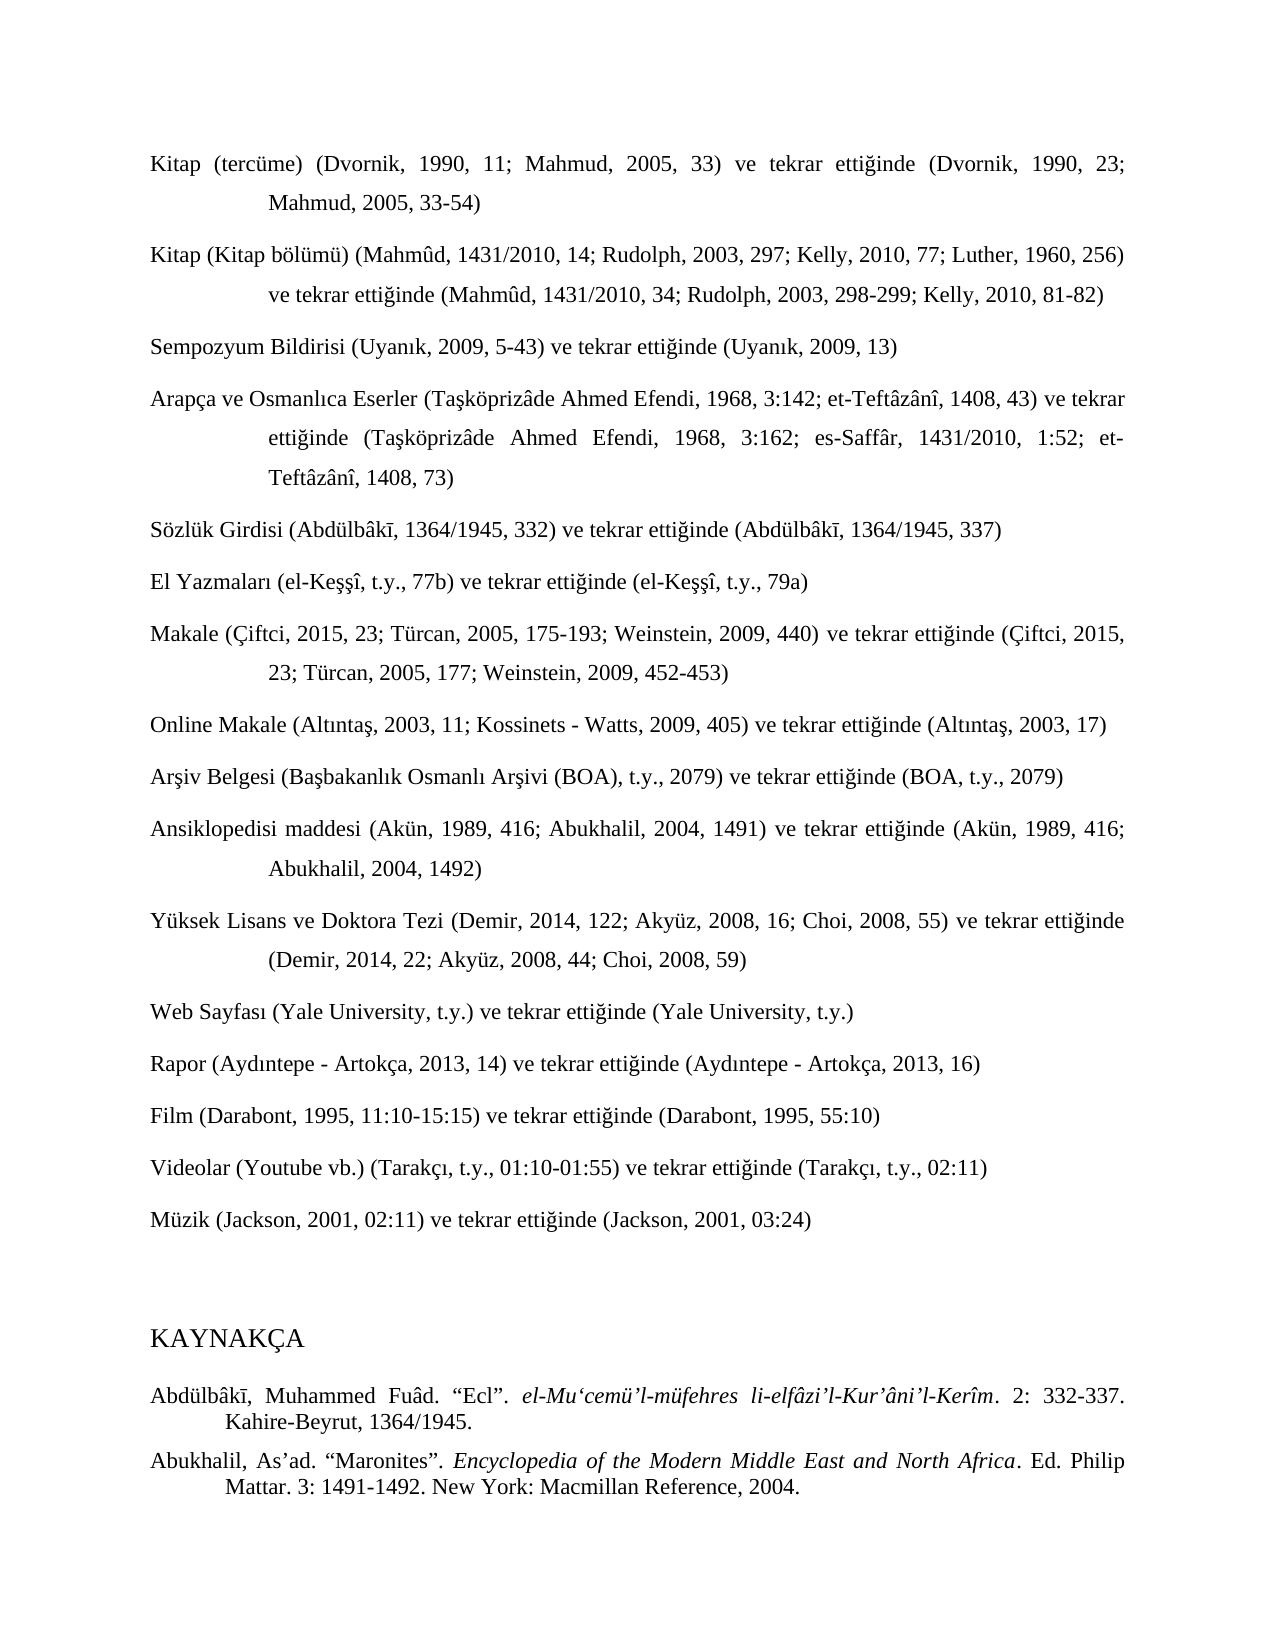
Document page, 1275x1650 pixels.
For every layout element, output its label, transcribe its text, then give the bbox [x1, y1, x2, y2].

text Online Makale (Altıntaş, 2003, 11; Kossinets - Watts, 2009, 405) ve tekrar ettiğinde (Altıntaş, 2003, 17) [150, 711, 1125, 738]
text Arşiv Belgesi (Başbakanlık Osmanlı Arşivi (BOA), t.y., 2079) ve tekrar ettiğinde (BOA, t.y., 2079) [150, 763, 1125, 789]
text Videolar (Youtube vb.) (Tarakçı, t.y., 01:10-01:55) ve tekrar ettiğinde (Tarakçı, t.y., 02:11) [150, 1154, 1125, 1180]
text Rapor (Aydıntepe - Artokça, 2013, 14) ve tekrar ettiğinde (Aydıntepe - Artokça, 2013, 16) [150, 1050, 1125, 1076]
text Abdülbâkī, Muhammed Fuâd. “Ecl”. el-Mu‘cemü’l-müfehres li-elfâzi’l-Kur’âni’l-Kerîm. 2: 332-337. Kahire-Beyrut, 1364/1945. [150, 1382, 1125, 1434]
text Ansiklopedisi maddesi (Akün, 1989, 416; Abukhalil, 2004, 1491) ve tekrar ettiğinde (Akün, 1989, 416; Abukhalil, 2004, 1492) [150, 815, 1125, 881]
text Yüksek Lisans ve Doktora Tezi (Demir, 2014, 122; Akyüz, 2008, 16; Choi, 2008, 55) ve tekrar ettiğinde (Demir, 2014, 22; Akyüz, 2008, 44; Choi, 2008, 59) [150, 907, 1125, 972]
text Müzik (Jackson, 2001, 02:11) ve tekrar ettiğinde (Jackson, 2001, 03:24) [150, 1206, 1125, 1232]
text Kitap (tercüme) (Dvornik, 1990, 11; Mahmud, 2005, 33) ve tekrar ettiğinde (Dvornik, 1990, 23; Mahmud, 2005, 33-54) [150, 150, 1125, 216]
text Sözlük Girdisi (Abdülbâkī, 1364/1945, 332) ve tekrar ettiğinde (Abdülbâkī, 1364/1945, 337) [150, 516, 1125, 542]
text Arapça ve Osmanlıca Eserler (Taşköprizâde Ahmed Efendi, 1968, 3:142; et-Teftâzânî, 1408, 43) ve tekrar ettiğinde (Taşköprizâde Ahmed Efendi, 1968, 3:162; es-Saffâr, 1431/2010, 1:52; et-Teftâzânî, 1408, 73) [150, 385, 1125, 490]
text El Yazmaları (el-Keşşî, t.y., 77b) ve tekrar ettiğinde (el-Keşşî, t.y., 79a) [150, 568, 1125, 594]
text Kitap (Kitap bölümü) (Mahmûd, 1431/2010, 14; Rudolph, 2003, 297; Kelly, 2010, 77; Luther, 1960, 256) ve tekrar ettiğinde (Mahmûd, 1431/2010, 34; Rudolph, 2003, 298-299; Kelly, 2010, 81-82) [150, 241, 1125, 307]
text Sempozyum Bildirisi (Uyanık, 2009, 5-43) ve tekrar ettiğinde (Uyanık, 2009, 13) [150, 333, 1125, 359]
text Abukhalil, As’ad. “Maronites”. Encyclopedia of the Modern Middle East and North Africa. Ed. Philip Mattar. 3: 1491-1492. New York: Macmillan Reference, 2004. [150, 1447, 1125, 1499]
text Makale (Çiftci, 2015, 23; Türcan, 2005, 175-193; Weinstein, 2009, 440) ve tekrar ettiğinde (Çiftci, 2015, 23; Türcan, 2005, 177; Weinstein, 2009, 452-453) [150, 620, 1125, 686]
text Film (Darabont, 1995, 11:10-15:15) ve tekrar ettiğinde (Darabont, 1995, 55:10) [150, 1102, 1125, 1128]
subtitle KAYNAKÇA [150, 1322, 1125, 1354]
text Web Sayfası (Yale University, t.y.) ve tekrar ettiğinde (Yale University, t.y.) [150, 998, 1125, 1024]
